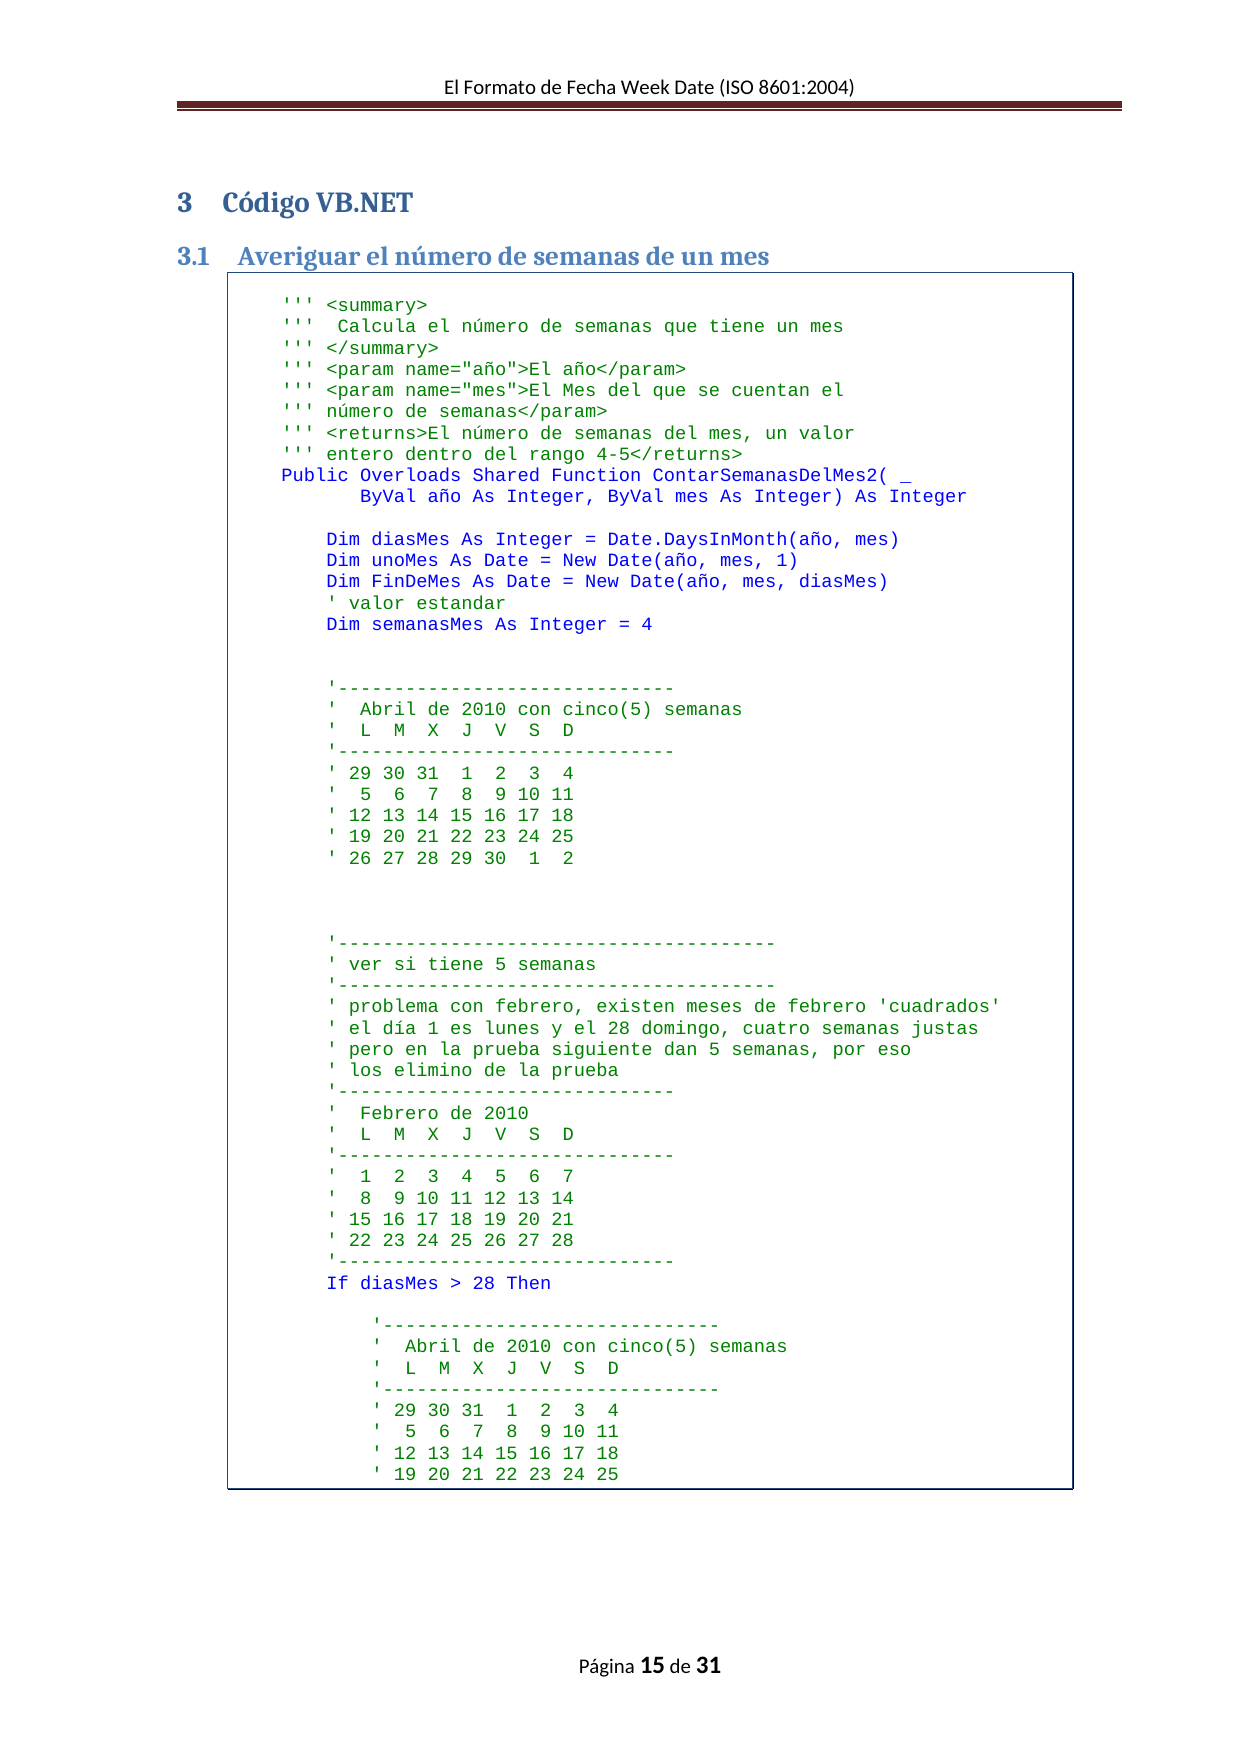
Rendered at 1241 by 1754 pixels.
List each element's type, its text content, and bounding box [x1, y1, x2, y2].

text ''' <param name="año">El año</param> [228, 357, 1072, 378]
text '--------------------------------------- [228, 930, 1072, 952]
text ' 19 20 21 22 23 24 25 [228, 1462, 1072, 1488]
subtitle Averiguar el número de semanas de un mes [177, 241, 1122, 272]
text If diasMes > 28 Then [228, 1270, 1072, 1295]
text ' L M X J V S D [228, 1122, 1072, 1143]
text Public Overloads Shared Function ContarSemanasDelMes2( _ [228, 463, 1072, 484]
text Dim diasMes As Integer = Date.DaysInMonth(año, mes) [228, 527, 1072, 548]
text ' 12 13 14 15 16 17 18 [228, 1440, 1072, 1462]
text ' problema con febrero, existen meses de febrero 'cuadrados' [228, 994, 1072, 1015]
text ''' <summary> [228, 293, 1072, 314]
text '------------------------------ [228, 1313, 1072, 1334]
text ' ver si tiene 5 semanas [228, 952, 1072, 973]
text ByVal año As Integer, ByVal mes As Integer) As Integer [228, 484, 1072, 508]
text ' Abril de 2010 con cinco(5) semanas [228, 697, 1072, 718]
text Dim FinDeMes As Date = New Date(año, mes, diasMes) [228, 569, 1072, 590]
text ' 22 23 24 25 26 27 28 [228, 1228, 1072, 1249]
text ' L M X J V S D [228, 718, 1072, 739]
text ''' </summary> [228, 335, 1072, 357]
subtitle Código VB.NET [177, 186, 1122, 220]
text ''' <returns>El número de semanas del mes, un valor [228, 420, 1072, 442]
text ' Abril de 2010 con cinco(5) semanas [228, 1334, 1072, 1355]
text '------------------------------ [228, 1143, 1072, 1164]
text ' el día 1 es lunes y el 28 domingo, cuatro semanas justas [228, 1015, 1072, 1037]
text ' 29 30 31 1 2 3 4 [228, 1398, 1072, 1419]
text '------------------------------ [228, 1249, 1072, 1270]
text ' Febrero de 2010 [228, 1100, 1072, 1122]
text '--------------------------------------- [228, 973, 1072, 994]
text '------------------------------ [228, 1377, 1072, 1398]
text ' 12 13 14 15 16 17 18 [228, 803, 1072, 824]
text ' 19 20 21 22 23 24 25 [228, 824, 1072, 845]
text ' 29 30 31 1 2 3 4 [228, 760, 1072, 782]
text ' L M X J V S D [228, 1355, 1072, 1377]
text Dim semanasMes As Integer = 4 [228, 612, 1072, 636]
text ' 15 16 17 18 19 20 21 [228, 1207, 1072, 1228]
text ''' número de semanas</param> [228, 399, 1072, 420]
text ' 26 27 28 29 30 1 2 [228, 845, 1072, 870]
text ' 5 6 7 8 9 10 11 [228, 782, 1072, 803]
text ''' Calcula el número de semanas que tiene un mes [228, 314, 1072, 335]
text ''' entero dentro del rango 4-5</returns> [228, 442, 1072, 463]
text '------------------------------ [228, 675, 1072, 697]
text ' pero en la prueba siguiente dan 5 semanas, por eso [228, 1037, 1072, 1058]
text ' 8 9 10 11 12 13 14 [228, 1185, 1072, 1207]
text ' 5 6 7 8 9 10 11 [228, 1419, 1072, 1440]
text ' los elimino de la prueba [228, 1058, 1072, 1079]
text ''' <param name="mes">El Mes del que se cuentan el [228, 378, 1072, 399]
text ' valor estandar [228, 590, 1072, 612]
text '------------------------------ [228, 1079, 1072, 1100]
text ' 1 2 3 4 5 6 7 [228, 1164, 1072, 1185]
text Dim unoMes As Date = New Date(año, mes, 1) [228, 548, 1072, 569]
text '------------------------------ [228, 739, 1072, 760]
